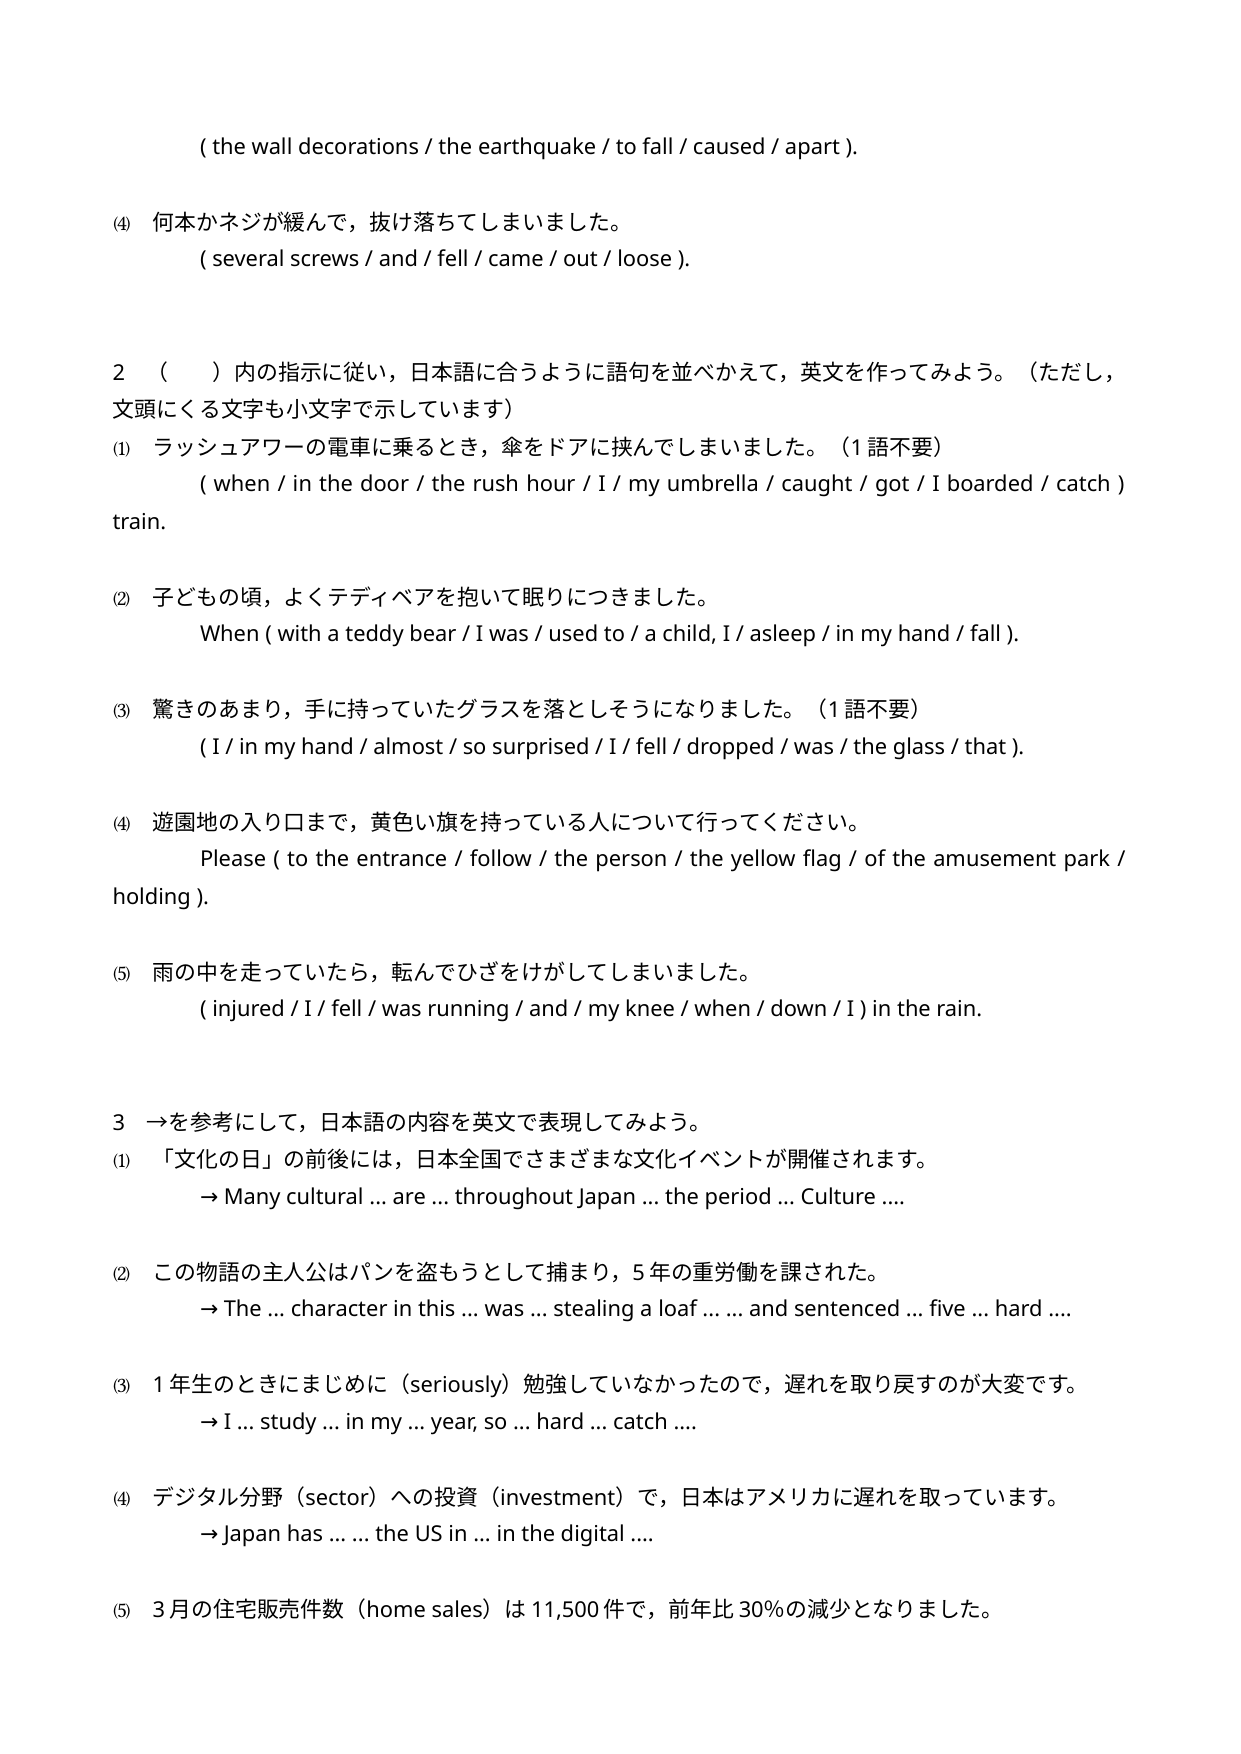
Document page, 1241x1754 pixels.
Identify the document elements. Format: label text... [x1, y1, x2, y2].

text 3 →を参考にして，日本語の内容を英文で表現してみよう。 [112, 1102, 1128, 1139]
text ⑷ デジタル分野（sector）への投資（investment）で，日本はアメリカに遅れを取っています。 [112, 1477, 1128, 1514]
text ⑷ 何本かネジが緩んで，抜け落ちてしまいました。 [112, 202, 1128, 239]
text 2 （ ）内の指示に従い，日本語に合うように語句を並べかえて，英文を作ってみよう。（ただし，文頭にくる文字も小文字で示しています） [112, 352, 1128, 427]
text ⑸ 3月の住宅販売件数（home sales）は11,500件で，前年比30％の減少となりました。 [112, 1589, 1128, 1627]
text → The ... character in this ... was ... stealing a loaf ... ... and sentenced ... five ... hard .... [112, 1289, 1128, 1327]
text Please ( to the entrance / follow / the person / the yellow flag / of the amusement park / holding ). [112, 839, 1128, 914]
text ( I / in my hand / almost / so surprised / I / fell / dropped / was / the glass / that ). [112, 727, 1128, 764]
text ( several screws / and / fell / came / out / loose ). [112, 239, 1128, 277]
text ⑴ ラッシュアワーの電車に乗るとき，傘をドアに挟んでしまいました。（1語不要） [112, 427, 1128, 464]
text → Japan has ... ... the US in ... in the digital .... [112, 1514, 1128, 1552]
text ( injured / I / fell / was running / and / my knee / when / down / I ) in the rain. [112, 989, 1128, 1027]
text ⑵ 子どもの頃，よくテディベアを抱いて眠りにつきました。 [112, 577, 1128, 614]
text ( when / in the door / the rush hour / I / my umbrella / caught / got / I boarded / catch ) train. [112, 464, 1128, 539]
text ( the wall decorations / the earthquake / to fall / caused / apart ). [112, 127, 1128, 164]
text ⑶ 1年生のときにまじめに（seriously）勉強していなかったので，遅れを取り戻すのが大変です。 [112, 1364, 1128, 1402]
text ⑷ 遊園地の入り口まで，黄色い旗を持っている人について行ってください。 [112, 802, 1128, 839]
text → Many cultural ... are ... throughout Japan ... the period ... Culture .... [112, 1177, 1128, 1214]
text When ( with a teddy bear / I was / used to / a child, I / asleep / in my hand / fall ). [112, 614, 1128, 652]
text → I ... study ... in my ... year, so ... hard ... catch .... [112, 1402, 1128, 1439]
text ⑶ 驚きのあまり，手に持っていたグラスを落としそうになりました。（1語不要） [112, 689, 1128, 727]
text ⑴ 「文化の日」の前後には，日本全国でさまざまな文化イベントが開催されます。 [112, 1139, 1128, 1177]
text ⑸ 雨の中を走っていたら，転んでひざをけがしてしまいました。 [112, 952, 1128, 989]
text ⑵ この物語の主人公はパンを盗もうとして捕まり，5年の重労働を課された。 [112, 1252, 1128, 1289]
